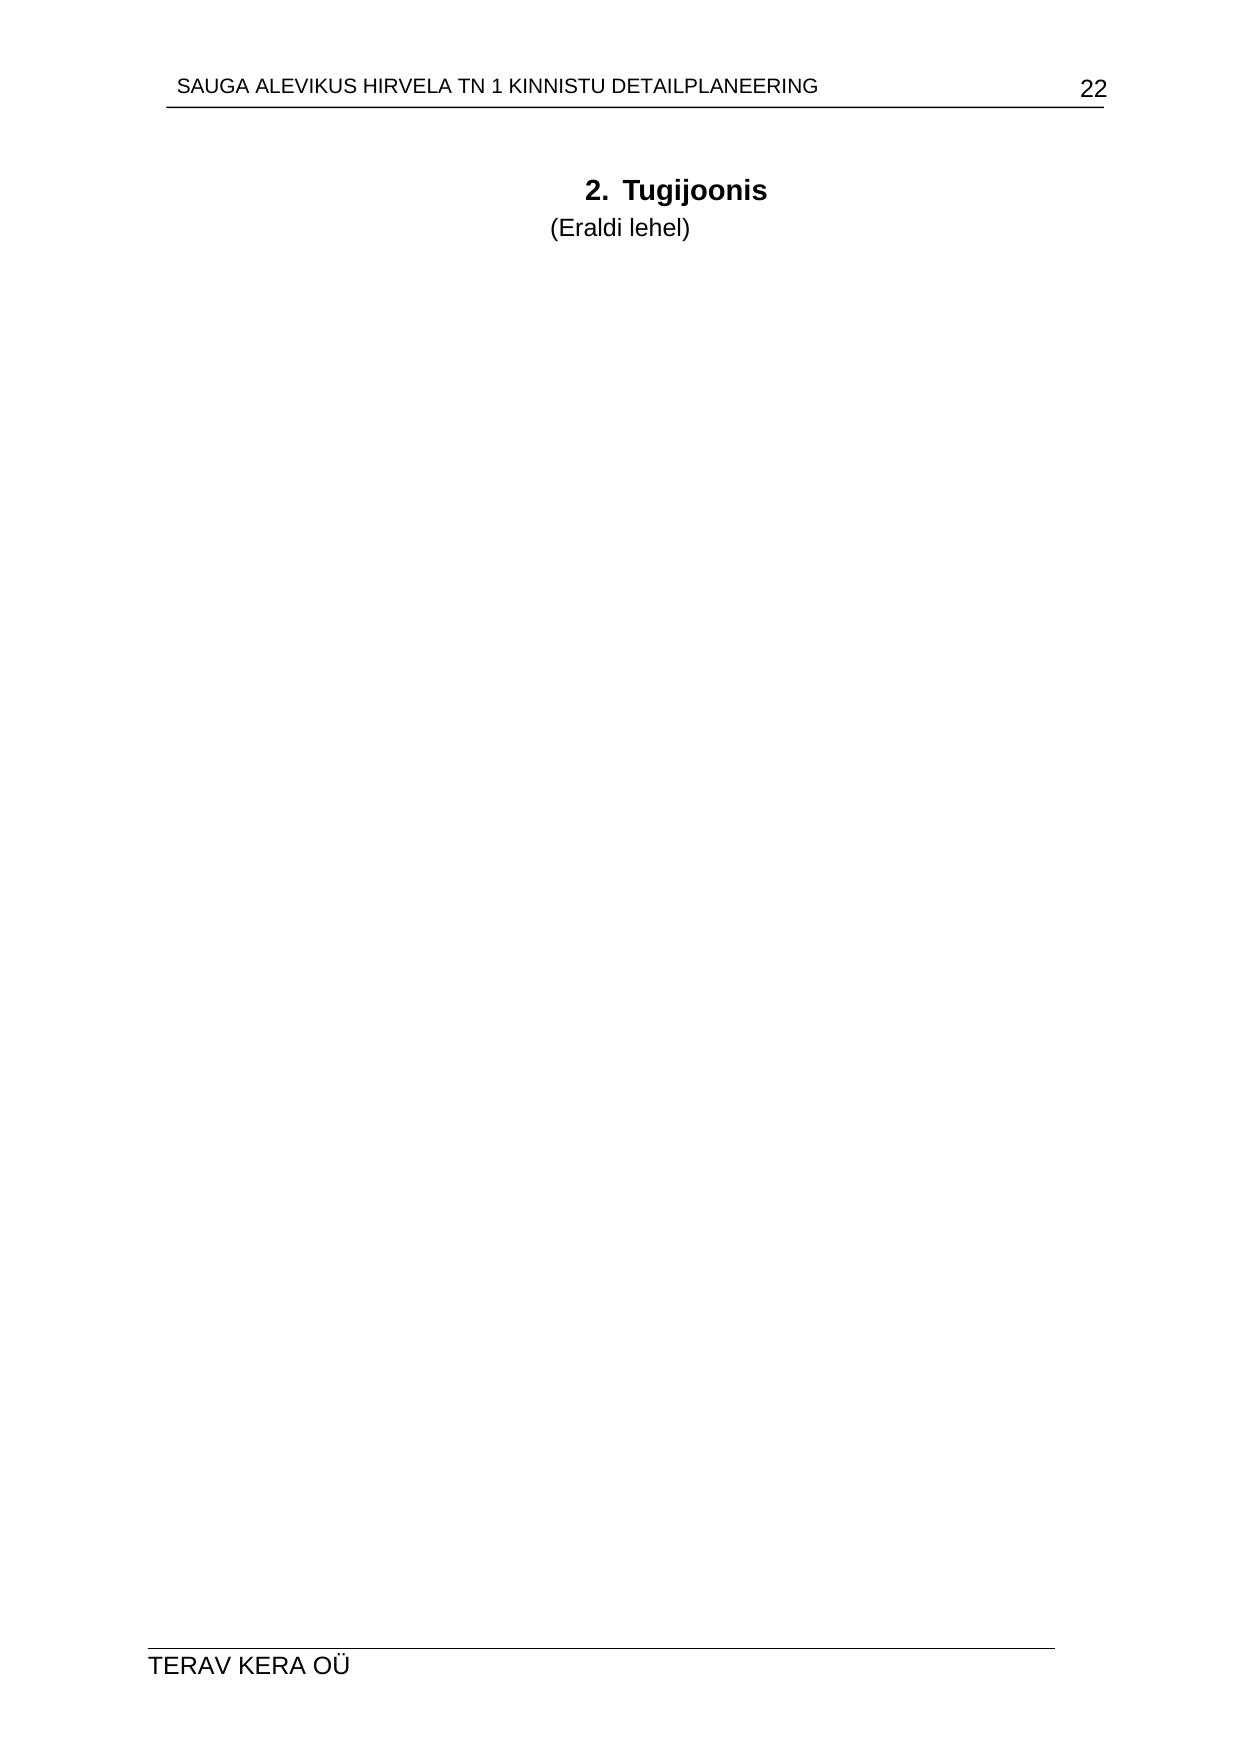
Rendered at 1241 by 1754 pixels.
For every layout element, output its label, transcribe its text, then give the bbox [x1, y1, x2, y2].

text (Eraldi lehel) [148, 212, 1092, 241]
subtitle Tugijoonis [260, 173, 1092, 206]
